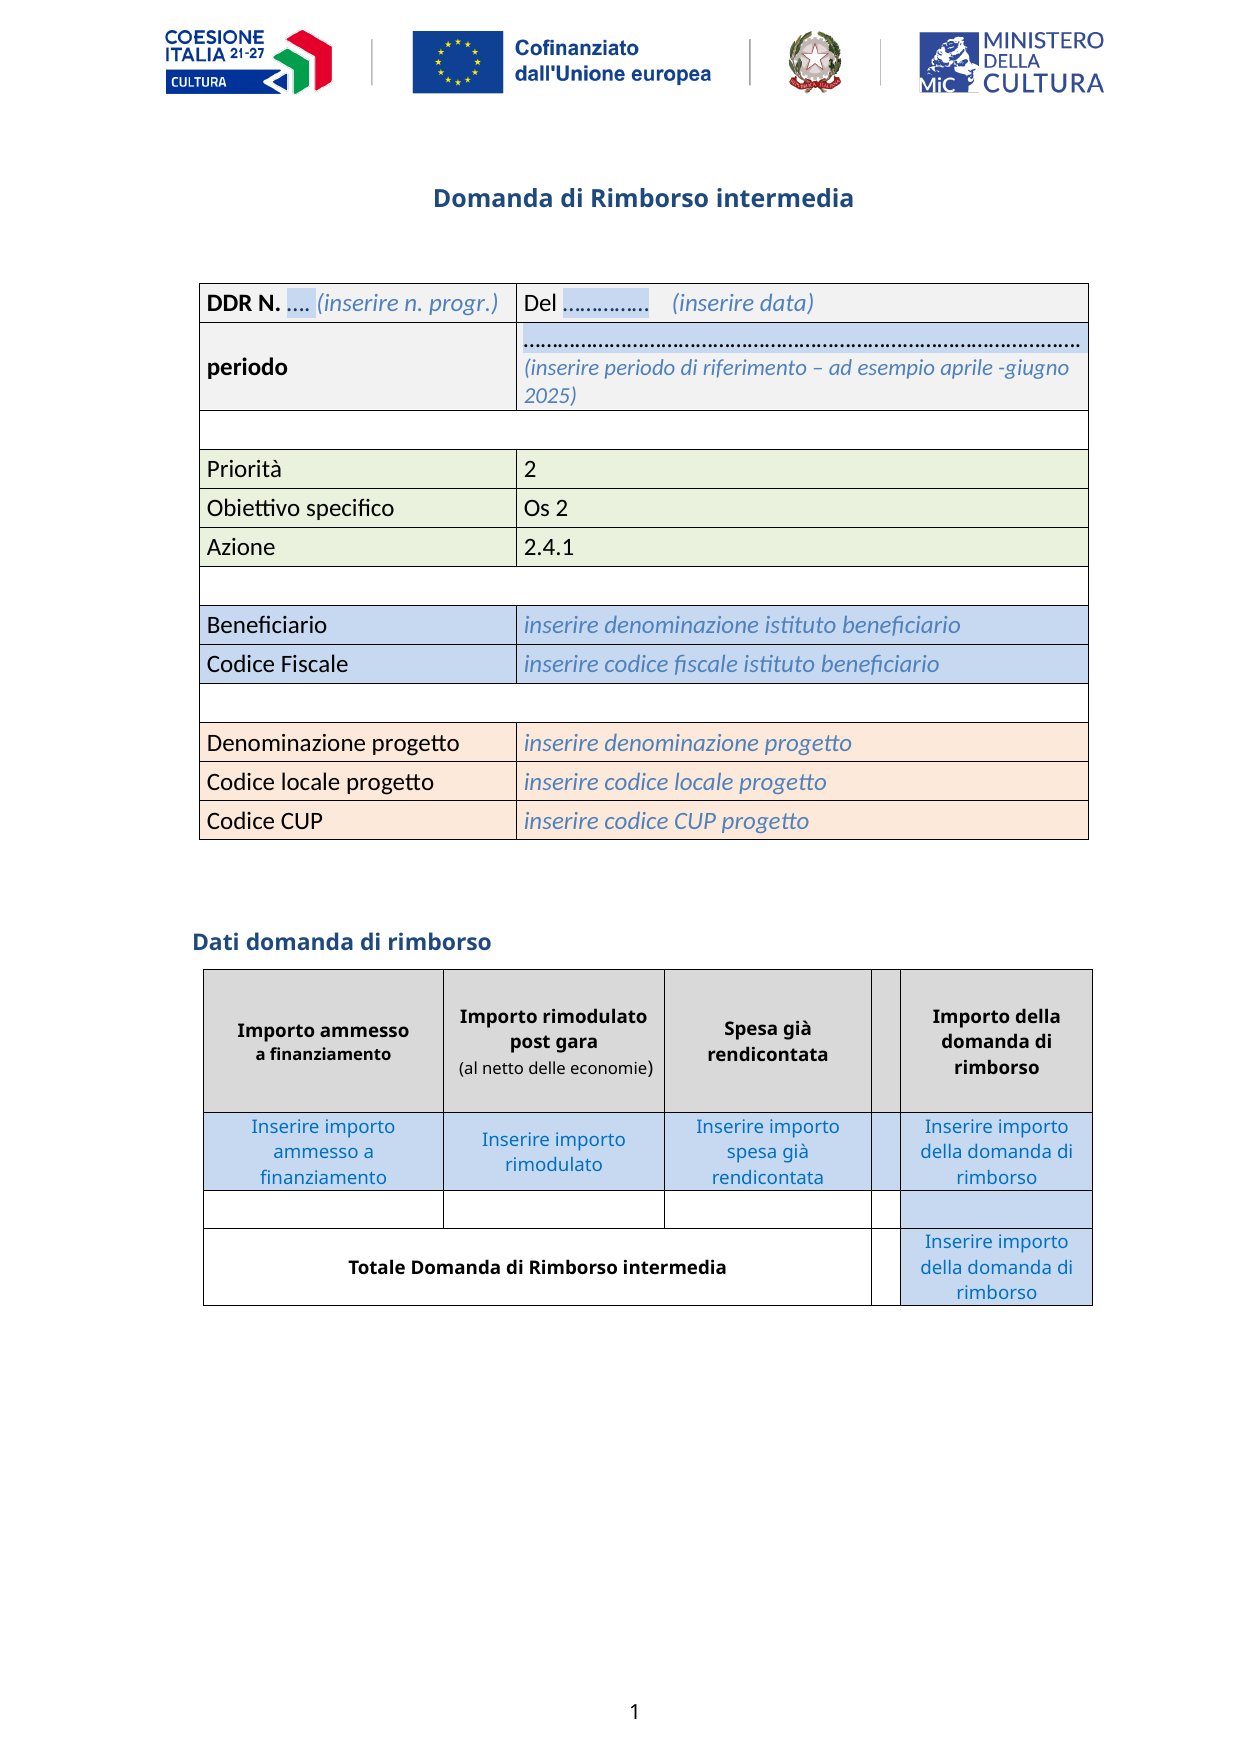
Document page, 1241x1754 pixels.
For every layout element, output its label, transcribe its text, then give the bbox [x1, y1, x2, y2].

table_cell Codice Fiscale [200, 645, 516, 683]
table_cell Codice CUP [200, 801, 516, 839]
table_cell [200, 411, 1088, 448]
table_cell Inserire importo della domanda di rimborso [901, 1229, 1092, 1305]
table_header Importo rimodulato post gara (al netto delle economie) [444, 970, 664, 1112]
table_cell [444, 1191, 664, 1228]
table_cell [200, 567, 1088, 605]
table_header Spesa già rendicontata [665, 970, 871, 1112]
picture [132, 14, 1137, 113]
table_cell Beneficiario [200, 606, 516, 644]
table_cell 2 [517, 450, 1088, 488]
table_cell inserire codice CUP progetto [517, 801, 1088, 839]
table_cell 2.4.1 [517, 528, 1088, 566]
table_cell Priorità [200, 450, 516, 488]
table_cell Totale Domanda di Rimborso intermedia [204, 1229, 871, 1305]
table_cell inserire denominazione istituto beneficiario [517, 606, 1088, 644]
table_cell inserire codice fiscale istituto beneficiario [517, 645, 1088, 683]
table_cell ……………………………………………………………………………………. (inserire periodo di riferimento – ad esempio aprile -giugno 2025) [517, 323, 1088, 409]
table_cell Azione [200, 528, 516, 566]
table_header Domanda di Rimborso intermedia [199, 181, 1088, 283]
table_cell [872, 1229, 900, 1305]
table_cell Codice locale progetto [200, 762, 516, 800]
table_cell DDR N. …. (inserire n. progr.) [200, 284, 516, 322]
table_cell [901, 1191, 1092, 1228]
table_cell [200, 684, 1088, 722]
table_header [872, 970, 900, 1112]
table_cell Obiettivo specifico [200, 489, 516, 527]
table_header Importo della domanda di rimborso [901, 970, 1092, 1112]
table_cell Inserire importo rimodulato [444, 1113, 664, 1190]
table_cell [204, 1191, 443, 1228]
table_cell [665, 1191, 871, 1228]
table_cell Del …………… (inserire data) [517, 284, 1088, 322]
table_cell [872, 1191, 900, 1228]
table_cell [872, 1113, 900, 1190]
text Dati domanda di rimborso [192, 925, 1152, 957]
table_cell Inserire importo della domanda di rimborso [901, 1113, 1092, 1190]
table_cell inserire denominazione progetto [517, 723, 1088, 761]
table_cell Inserire importo ammesso a finanziamento [204, 1113, 443, 1190]
table_header Importo ammesso a finanziamento [204, 970, 443, 1112]
table_cell Denominazione progetto [200, 723, 516, 761]
table_cell periodo [200, 323, 516, 409]
table_cell Inserire importo spesa già rendicontata [665, 1113, 871, 1190]
table_cell Os 2 [517, 489, 1088, 527]
table_cell inserire codice locale progetto [517, 762, 1088, 800]
